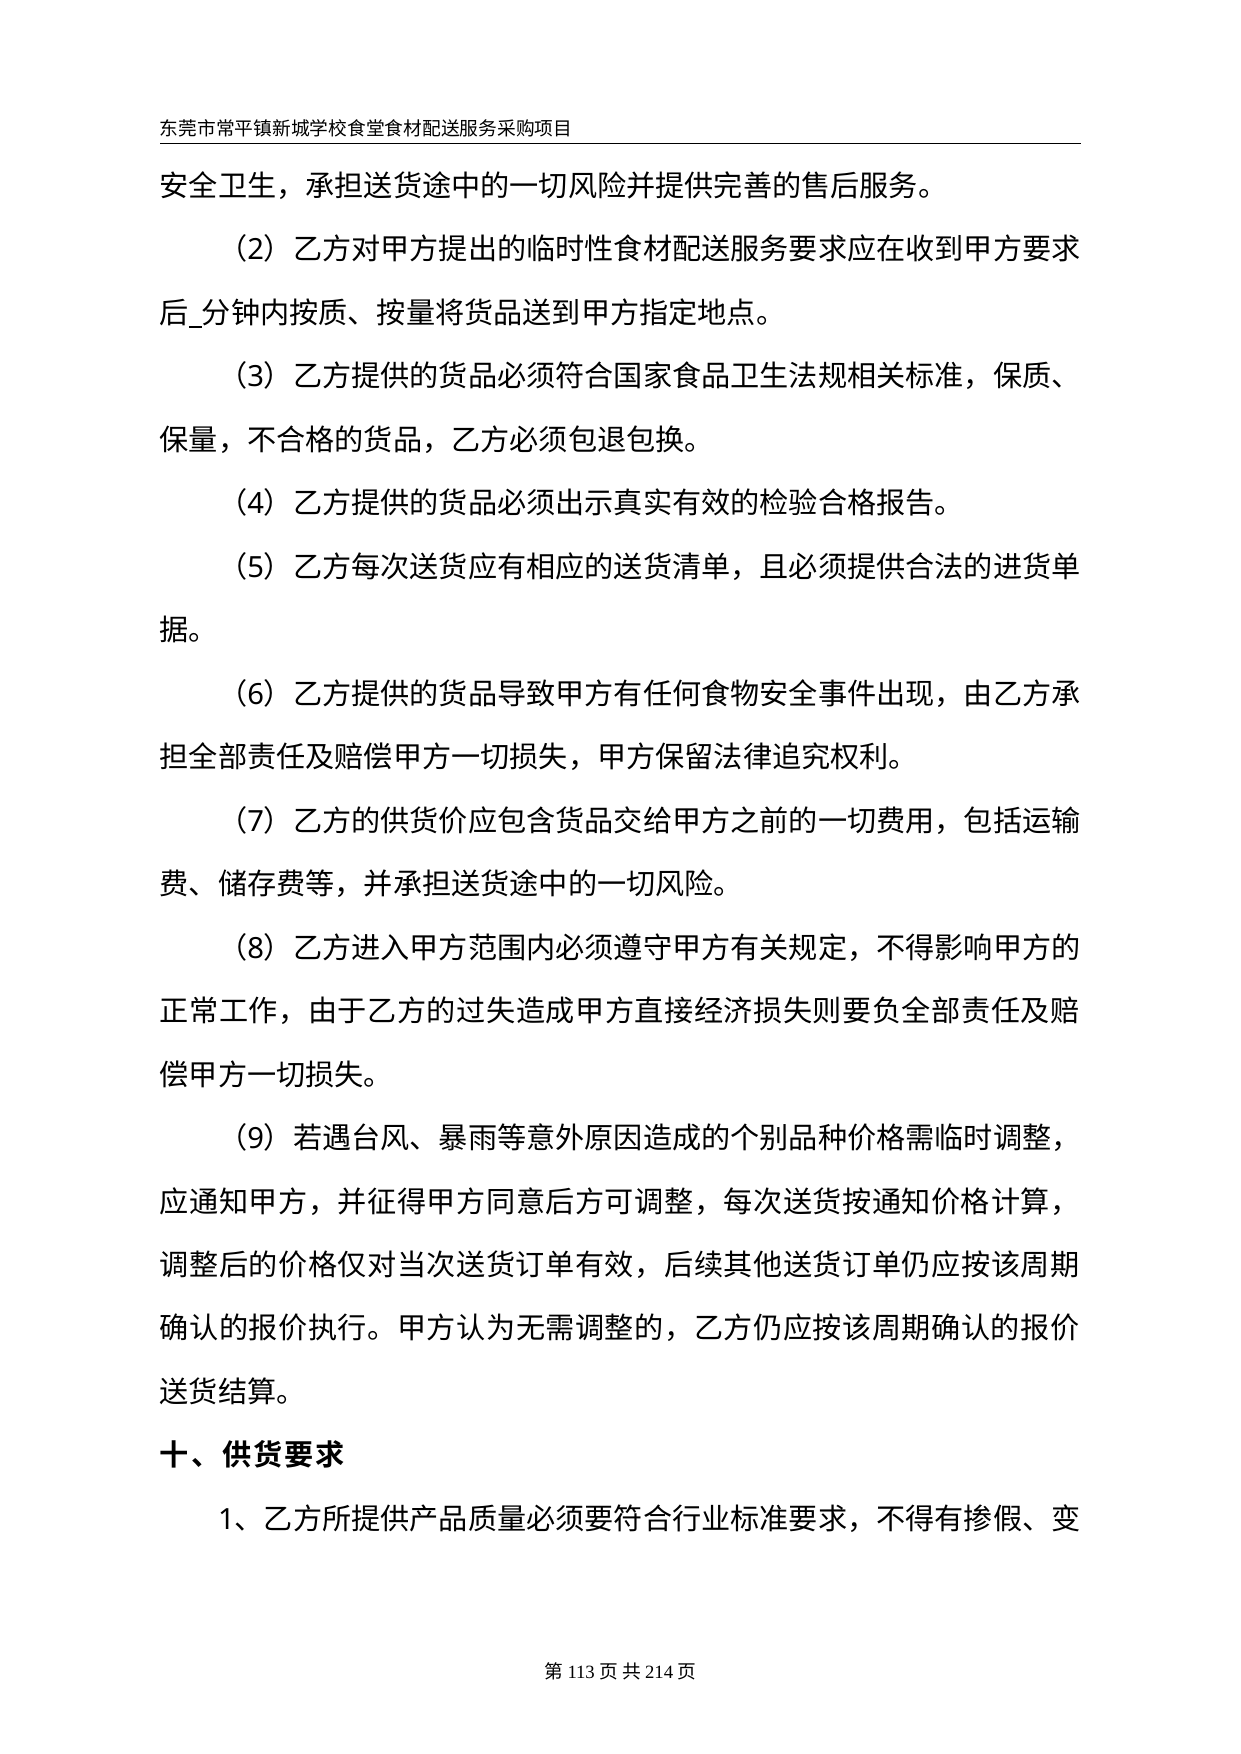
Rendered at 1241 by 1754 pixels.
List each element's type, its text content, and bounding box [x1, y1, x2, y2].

list （9）若遇台风、暴雨等意外原因造成的个别品种价格需临时调整，应通知甲方，并征得甲方同意后方可调整，每次送货按通知价格计算，调整后的价格仅对当次送货订单有效，后续其他送货订单仍应按该周期确认的报价执行。甲方认为无需调整的，乙方仍应按该周期确认的报价送货结算。 [159, 1115, 1081, 1411]
list （8）乙方进入甲方范围内必须遵守甲方有关规定，不得影响甲方的正常工作，由于乙方的过失造成甲方直接经济损失则要负全部责任及赔偿甲方一切损失。 [159, 924, 1081, 1093]
list （4）乙方提供的货品必须出示真实有效的检验合格报告。 [159, 480, 1081, 522]
list （2）乙方对甲方提出的临时性食材配送服务要求应在收到甲方要求后 分钟内按质、按量将货品送到甲方指定地点。 [159, 226, 1081, 332]
list （7）乙方的供货价应包含货品交给甲方之前的一切费用，包括运输费、储存费等，并承担送货途中的一切风险。 [159, 797, 1081, 903]
list （5）乙方每次送货应有相应的送货清单，且必须提供合法的进货单据。 [159, 543, 1081, 649]
list （3）乙方提供的货品必须符合国家食品卫生法规相关标准，保质、保量，不合格的货品，乙方必须包退包换。 [159, 353, 1081, 459]
list （6）乙方提供的货品导致甲方有任何食物安全事件出现，由乙方承担全部责任及赔偿甲方一切损失，甲方保留法律追究权利。 [159, 670, 1081, 776]
list 十、供货要求 [159, 1432, 1081, 1474]
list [159, 1495, 1081, 1538]
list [159, 162, 1081, 205]
